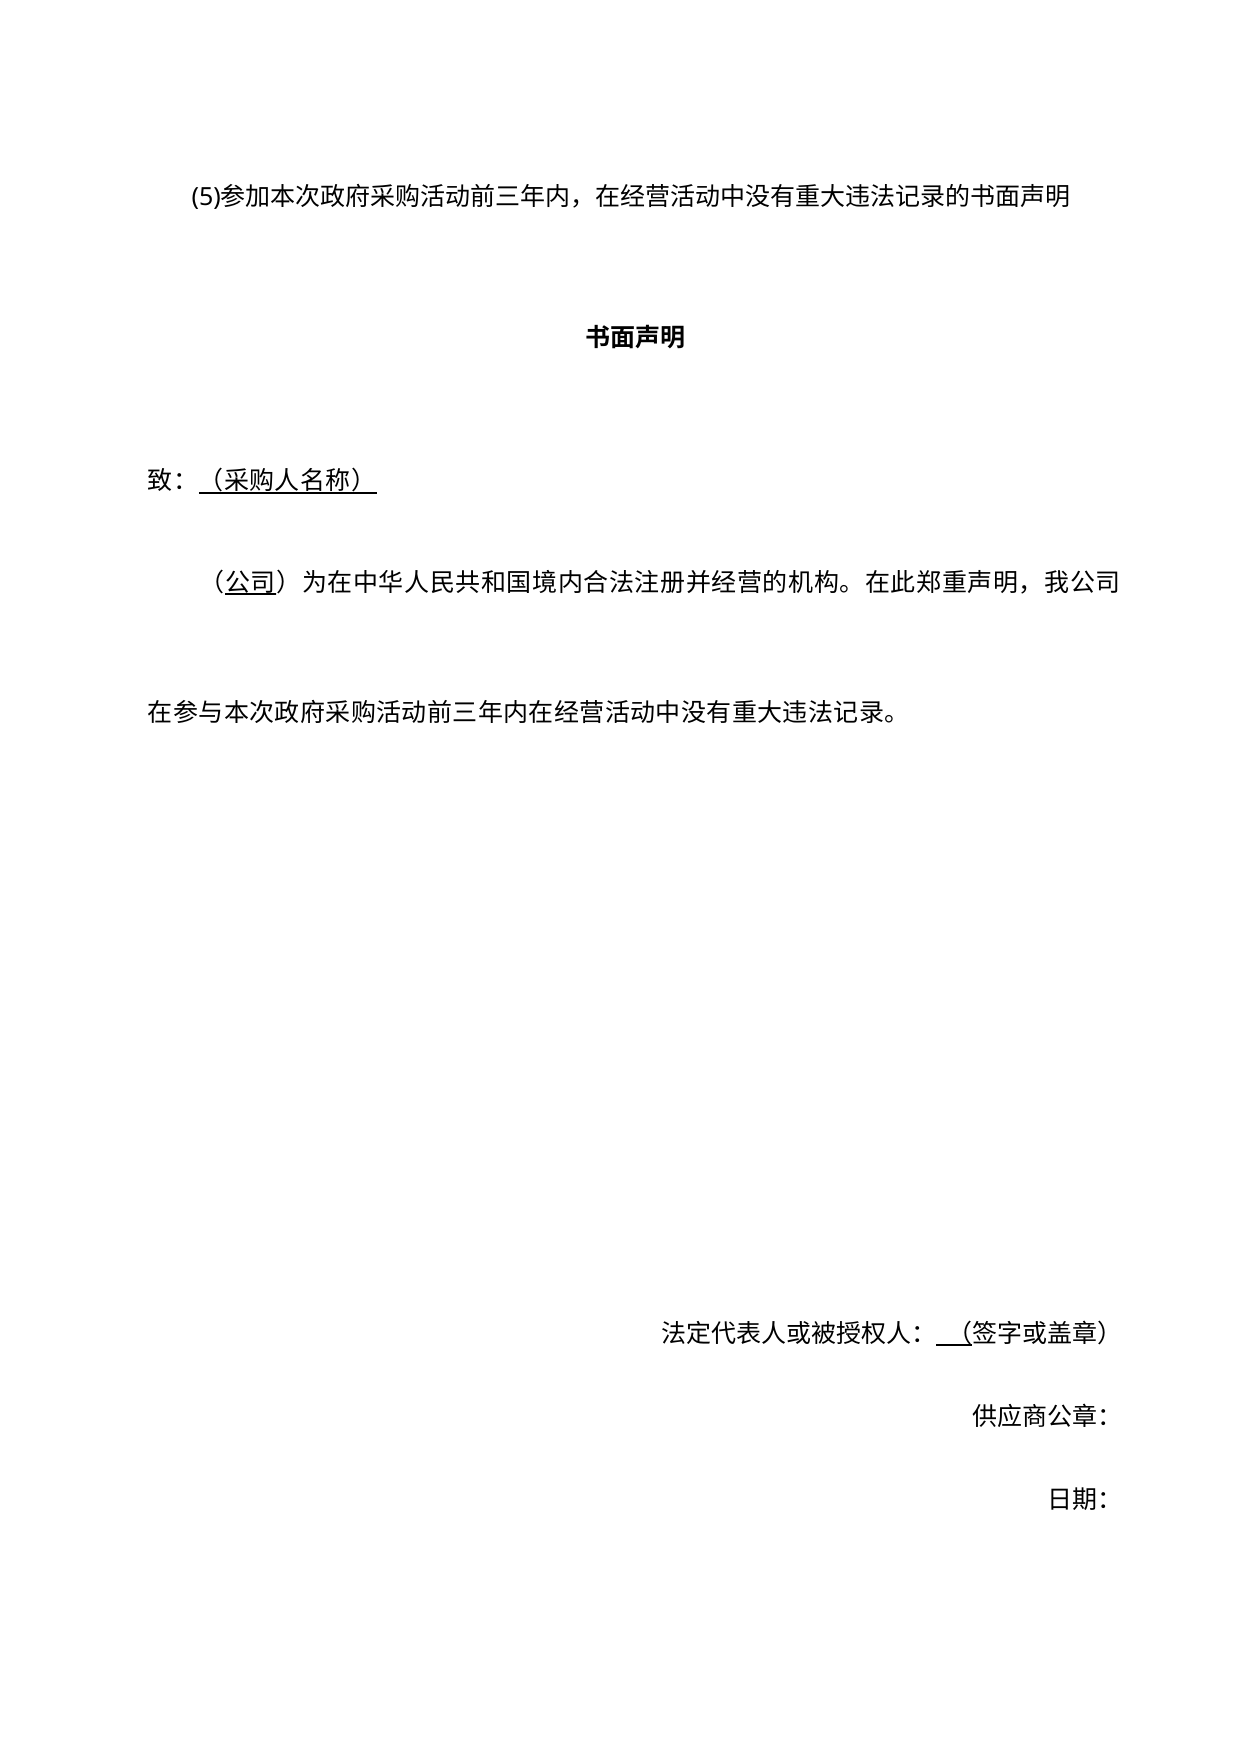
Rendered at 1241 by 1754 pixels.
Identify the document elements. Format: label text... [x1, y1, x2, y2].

text 日期： [148, 1465, 1122, 1530]
text 法定代表人或被授权人： （签字或盖章） [148, 1299, 1122, 1364]
text 供应商公章： [148, 1382, 1122, 1447]
text 致：（采购人名称） [148, 446, 1122, 511]
text (5)参加本次政府采购活动前三年内，在经营活动中没有重大违法记录的书面声明 [148, 162, 1122, 227]
text （公司）为在中华人民共和国境内合法注册并经营的机构。在此郑重声明，我公司在参与本次政府采购活动前三年内在经营活动中没有重大违法记录。 [148, 548, 1122, 743]
text 书面声明 [148, 303, 1122, 368]
